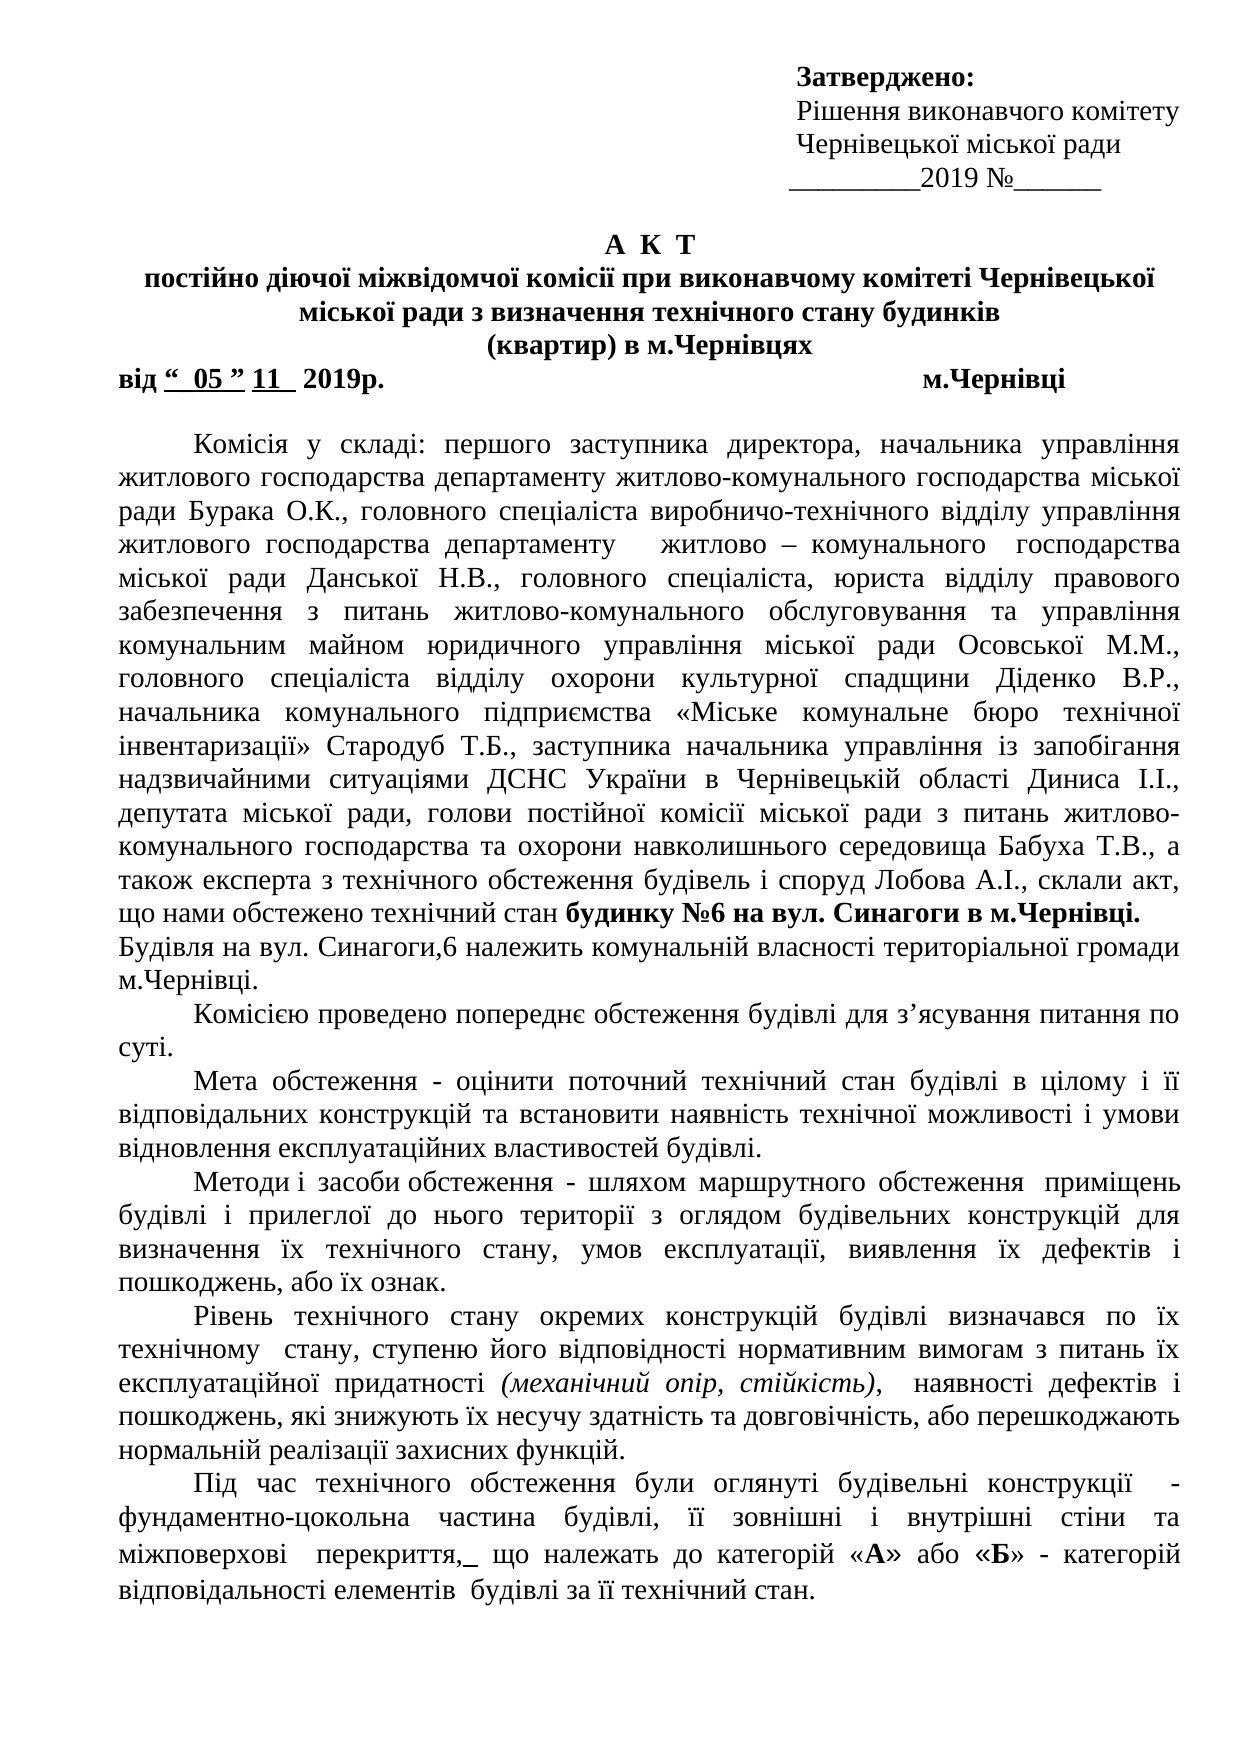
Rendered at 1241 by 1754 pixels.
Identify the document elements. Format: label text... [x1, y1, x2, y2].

text Затверджено: [118, 59, 1181, 93]
text Будівля на вул. Синагоги,6 належить комунальній власності територіальної громади м.Чернівці. [118, 929, 1181, 996]
text постійно діючої міжвідомчої комісії при виконавчому комітеті Чернівецької міської ради з визначення технічного стану будинків [118, 260, 1181, 327]
text Рішення виконавчого комітету [118, 93, 1181, 126]
title А К Т [118, 227, 1181, 260]
text Комісія у складі: першого заступника директора, начальника управління житлового господарства департаменту житлово-комунального господарства міської ради Бурака О.К., головного спеціаліста виробничо-технічного відділу управління житлового господарства департаменту житлово – комунального господарства міської ради Данської Н.В., головного спеціаліста, юриста відділу правового забезпечення з питань житлово-комунального обслуговування та управління комунальним майном юридичного управління міської ради Осовської М.М., головного спеціаліста відділу охорони культурної спадщини Діденко В.Р., начальника комунального підприємства «Міське комунальне бюро технічної інвентаризації» Стародуб Т.Б., заступника начальника управління із запобігання надзвичайними ситуаціями ДСНС України в Чернівецькій області Диниса І.І., депутата міської ради, голови постійної комісії міської ради з питань житлово-комунального господарства та охорони навколишнього середовища Бабуха Т.В., а також експерта з технічного обстеження будівель і споруд Лобова А.І., склали акт, що нами обстежено технічний стан будинку №6 на вул. Синагоги в м.Чернівці. [118, 426, 1181, 929]
text _________2019 №______ [118, 160, 1181, 193]
text Комісією проведено попереднє обстеження будівлі для з’ясування питання по суті. [118, 996, 1181, 1063]
text Методи і засоби обстеження - шляхом маршрутного обстеження приміщень будівлі і прилеглої до нього території з оглядом будівельних конструкцій для визначення їх технічного стану, умов експлуатації, виявлення їх дефектів і пошкоджень, або їх ознак. [118, 1164, 1181, 1298]
text Під час технічного обстеження були оглянуті будівельні конструкції - фундаментно-цокольна частина будівлі, її зовнішні і внутрішні стіни та міжповерхові перекриття, що належать до категорій «А» або «Б» - категорій відповідальності елементів будівлі за її технічний стан. [118, 1466, 1181, 1606]
text Рівень технічного стану окремих конструкцій будівлі визначався по їх технічному стану, ступеню його відповідності нормативним вимогам з питань їх експлуатаційної придатності (механічний опір, стійкість), наявності дефектів і пошкоджень, які знижують їх несучу здатність та довговічність, або перешкоджають нормальній реалізації захисних функцій. [118, 1298, 1181, 1466]
text Мета обстеження - оцінити поточний технічний стан будівлі в цілому і її відповідальних конструкцій та встановити наявність технічної можливості і умови відновлення експлуатаційних властивостей будівлі. [118, 1063, 1181, 1164]
text Чернівецької міської ради [118, 126, 1181, 160]
text від “_05 ” 11_ 2019р. м.Чернівці [118, 361, 1181, 394]
text (квартир) в м.Чернівцях [118, 327, 1181, 361]
